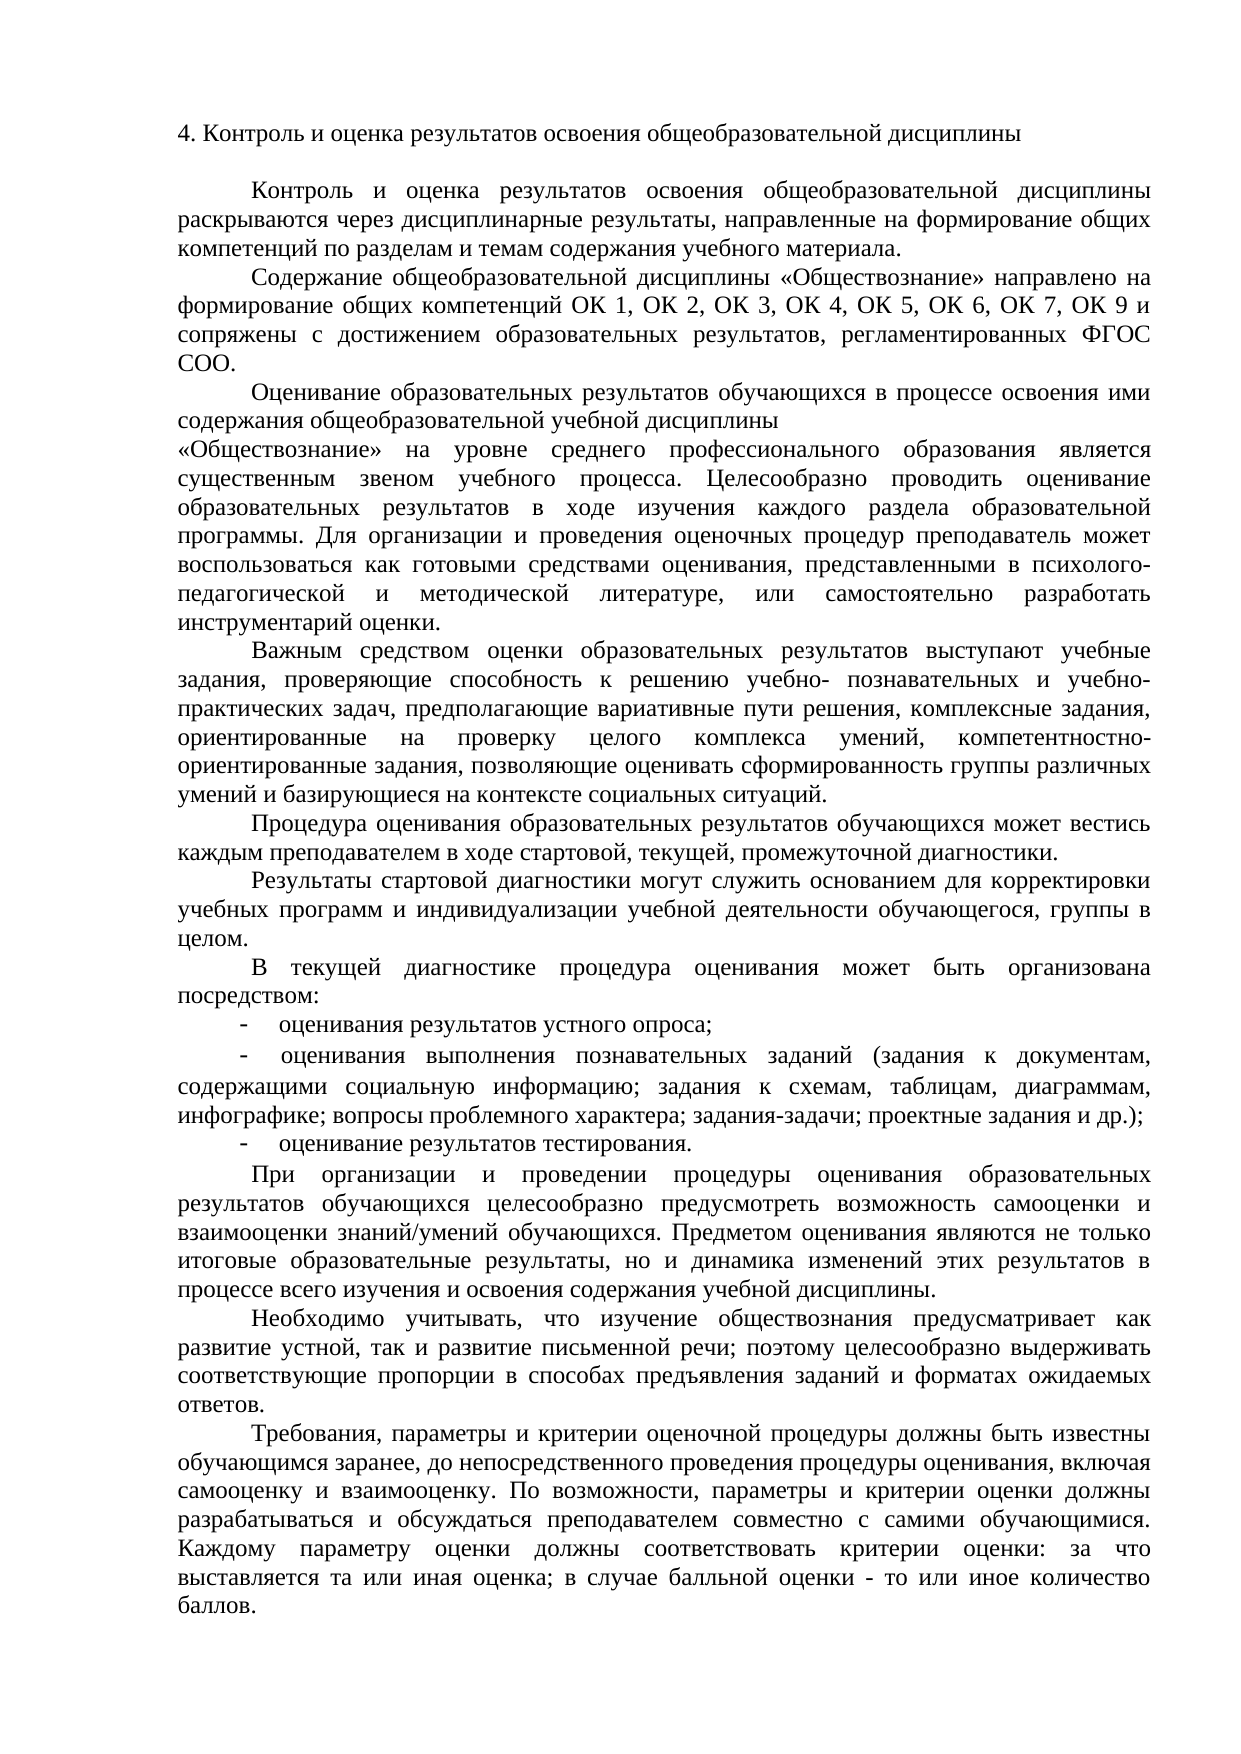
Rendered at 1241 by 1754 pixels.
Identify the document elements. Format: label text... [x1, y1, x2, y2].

list 4. Контроль и оценка результатов освоения общеобразовательной дисциплины [0, 118, 1152, 147]
text Требования, параметры и критерии оценочной процедуры должны быть известны обучающимся заранее, до непосредственного проведения процедуры оценивания, включая самооценку и взаимооценку. По возможности, параметры и критерии оценки должны разрабатываться и обсуждаться преподавателем совместно с самими обучающимися. Каждому параметру оценки должны соответствовать критерии оценки: за что выставляется та или иная оценка; в случае балльной оценки - то или иное количество баллов. [177, 1418, 1152, 1619]
text Процедура оценивания образовательных результатов обучающихся может вестись каждым преподавателем в ходе стартовой, текущей, промежуточной диагностики. [177, 808, 1152, 866]
text Оценивание образовательных результатов обучающихся в процессе освоения ими содержания общеобразовательной учебной дисциплины [177, 377, 1152, 434]
text Результаты стартовой диагностики могут служить основанием для корректировки учебных программ и индивидуализации учебной деятельности обучающегося, группы в целом. [177, 866, 1152, 952]
list оценивания выполнения познавательных заданий (задания к документам, содержащими социальную информацию; задания к схемам, таблицам, диаграммам, инфографике; вопросы проблемного характера; задания-задачи; проектные задания и др.); [177, 1040, 1152, 1128]
text В текущей диагностике процедура оценивания может быть организована посредством: [177, 952, 1152, 1009]
text При организации и проведении процедуры оценивания образовательных результатов обучающихся целесообразно предусмотреть возможность самооценки и взаимооценки знаний/умений обучающихся. Предметом оценивания являются не только итоговые образовательные результаты, но и динамика изменений этих результатов в процессе всего изучения и освоения содержания учебной дисциплины. [177, 1159, 1152, 1303]
text «Обществознание» на уровне среднего профессионального образования является существенным звеном учебного процесса. Целесообразно проводить оценивание образовательных результатов в ходе изучения каждого раздела образовательной программы. Для организации и проведения оценочных процедур преподаватель может воспользоваться как готовыми средствами оценивания, представленными в психолого-педагогической и методической литературе, или самостоятельно разработать инструментарий оценки. [177, 434, 1152, 636]
list оценивание результатов тестирования. [177, 1128, 1152, 1159]
text Контроль и оценка результатов освоения общеобразовательной дисциплины раскрываются через дисциплинарные результаты, направленные на формирование общих компетенций по разделам и темам содержания учебного материала. [177, 176, 1152, 262]
text Важным средством оценки образовательных результатов выступают учебные задания, проверяющие способность к решению учебно- познавательных и учебно-практических задач, предполагающие вариативные пути решения, комплексные задания, ориентированные на проверку целого комплекса умений, компетентностно-ориентированные задания, позволяющие оценивать сформированность группы различных умений и базирующиеся на контексте социальных ситуаций. [177, 636, 1152, 808]
text Содержание общеобразовательной дисциплины «Обществознание» направлено на формирование общих компетенций ОК 1, ОК 2, ОК 3, ОК 4, ОК 5, ОК 6, ОК 7, ОК 9 и сопряжены с достижением образовательных результатов, регламентированных ФГОС СОО. [177, 262, 1152, 377]
text Необходимо учитывать, что изучение обществознания предусматривает как развитие устной, так и развитие письменной речи; поэтому целесообразно выдерживать соответствующие пропорции в способах предъявления заданий и форматах ожидаемых ответов. [177, 1303, 1152, 1418]
list оценивания результатов устного опроса; [177, 1009, 1152, 1040]
